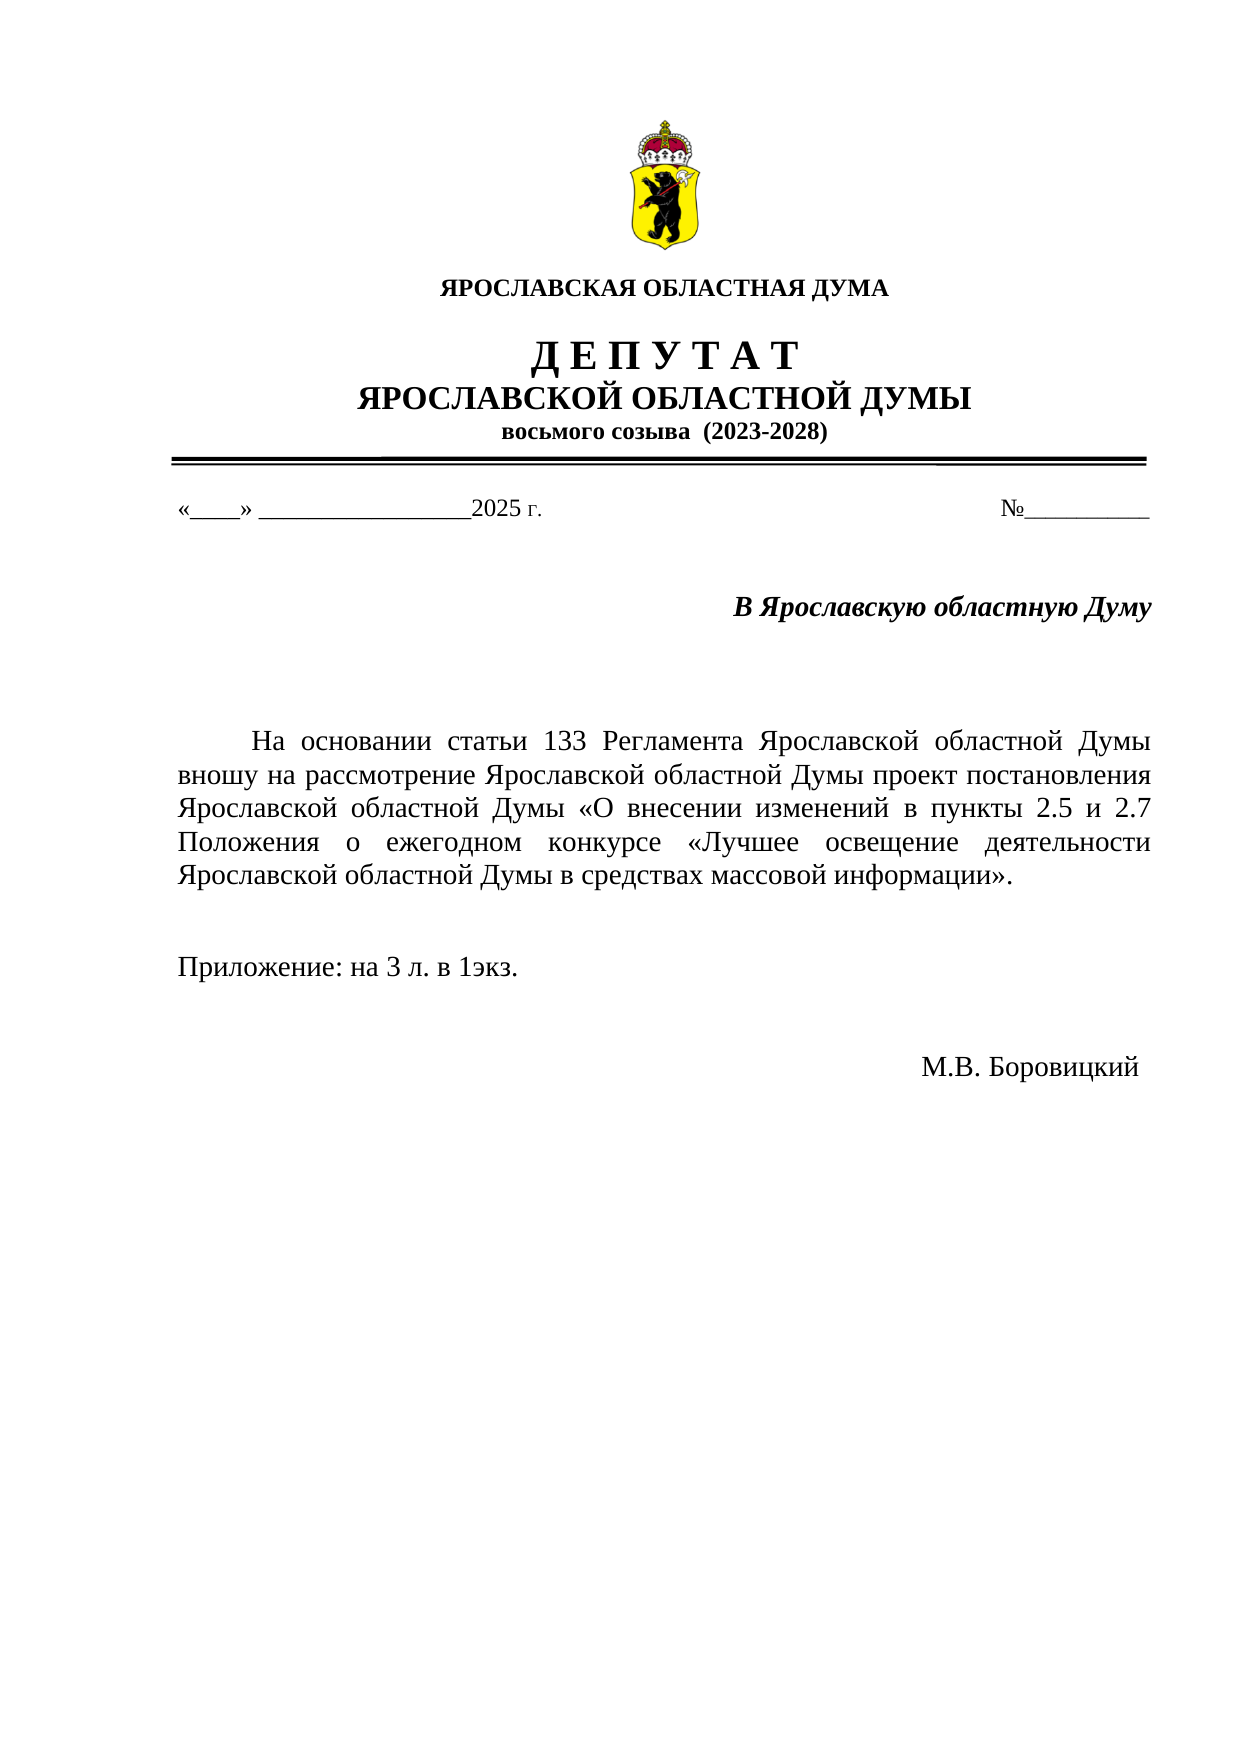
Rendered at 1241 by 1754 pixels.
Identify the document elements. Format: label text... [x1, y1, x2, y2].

text Д Е П У Т А Т [177, 330, 1152, 378]
text восьмого созыва (2023-2028) [177, 416, 1152, 445]
text ЯРОСЛАВСКОЙ ОБЛАСТНОЙ ДУМЫ [177, 378, 1152, 416]
text ЯРОСЛАВСКАЯ ОБЛАСТНАЯ ДУМА [177, 273, 1152, 301]
text На основании статьи 133 Регламента Ярославской областной Думы вношу на рассмотрение Ярославской областной Думы проект постановления Ярославской областной Думы «О внесении изменений в пункты 2.5 и 2.7 Положения о ежегодном конкурсе «Лучшее освещение деятельности Ярославской областной Думы в средствах массовой информации». [177, 723, 1152, 891]
text М.В. Боровицкий [177, 1049, 1152, 1083]
picture [627, 118, 702, 254]
text «____» _________________2025 Г. №____________ [177, 493, 1152, 522]
text Приложение: на 3 л. в 1экз. [177, 949, 1152, 982]
text В Ярославскую областную Думу [177, 589, 1152, 623]
